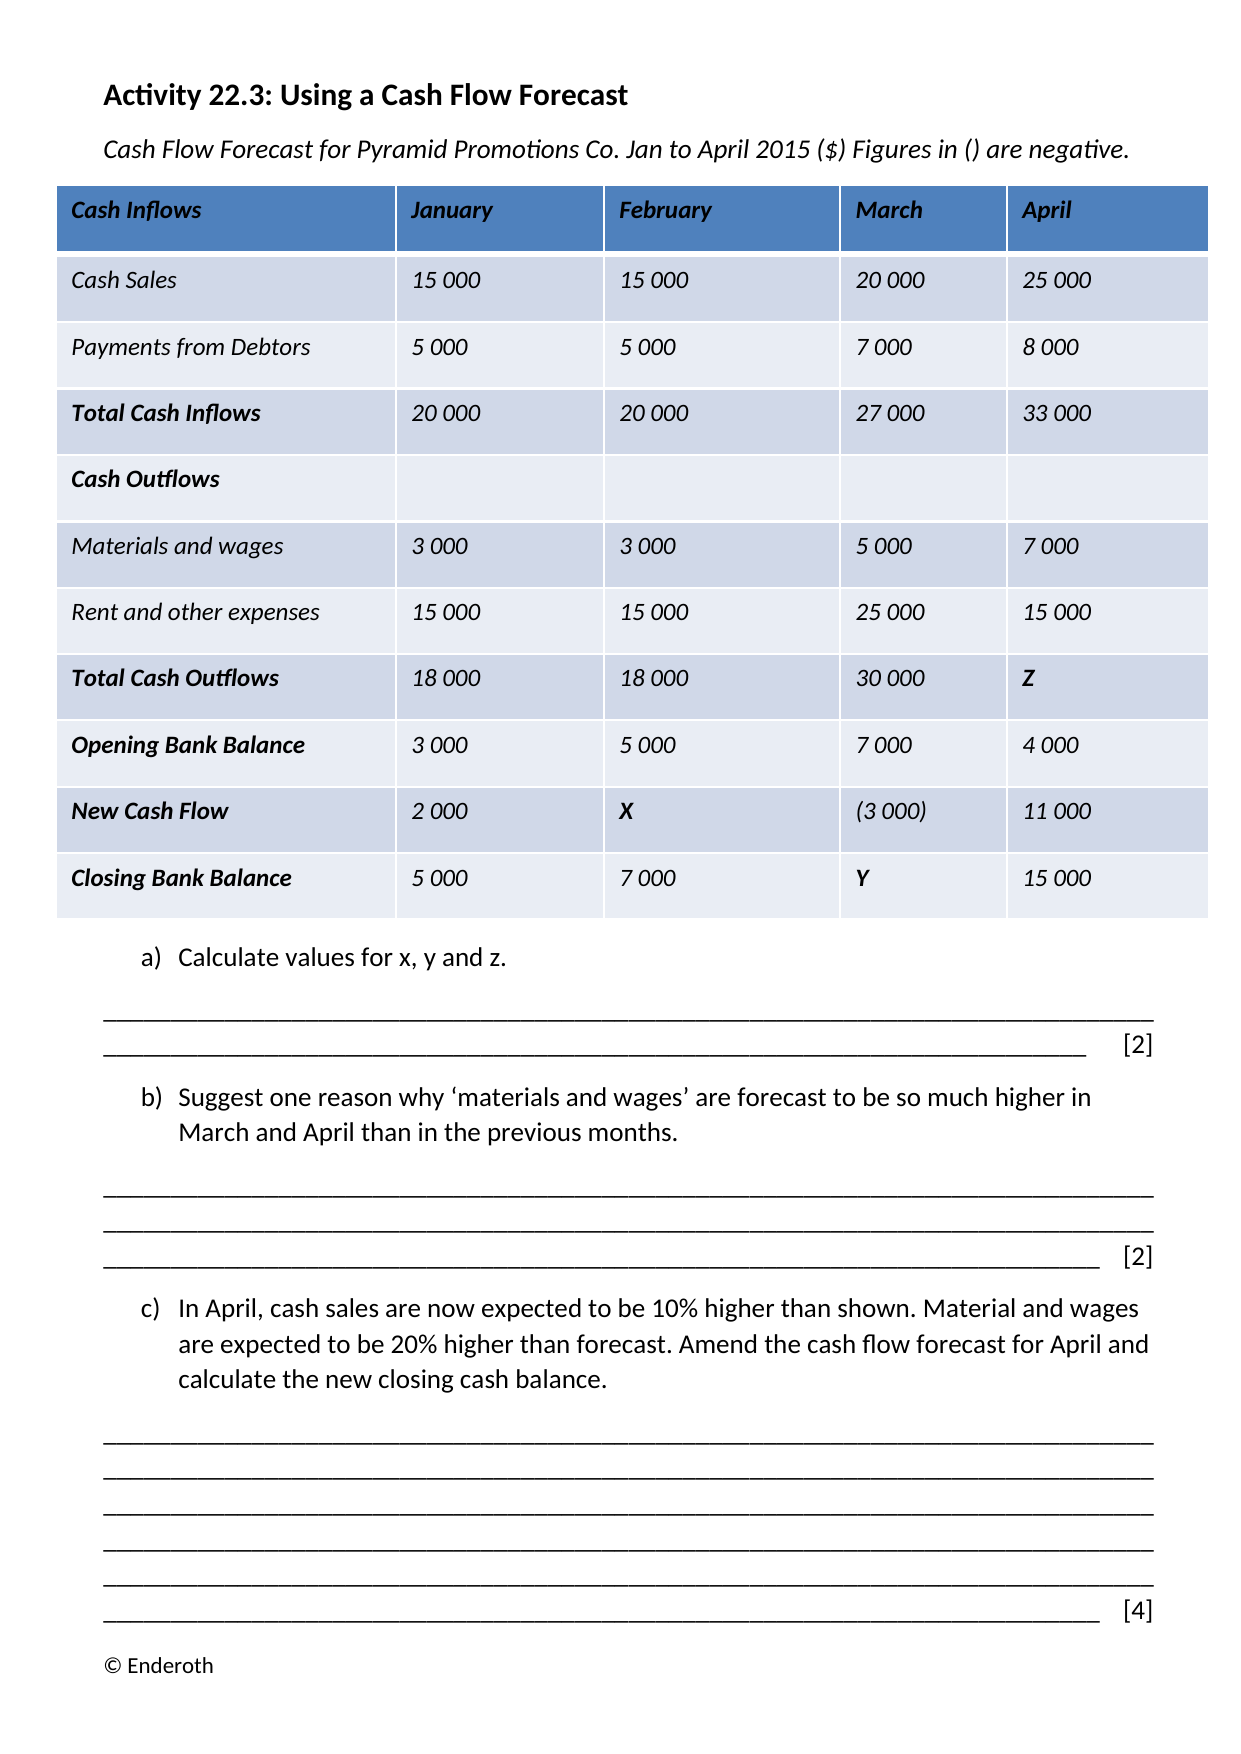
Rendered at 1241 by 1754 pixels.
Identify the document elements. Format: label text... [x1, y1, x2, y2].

table_cell 5 000 [605, 323, 839, 387]
table_cell 5 000 [397, 854, 603, 918]
table_cell 4 000 [1008, 721, 1208, 786]
table_cell 8 000 [1008, 323, 1208, 387]
table_cell [841, 456, 1006, 520]
table_cell Closing Bank Balance [57, 854, 395, 918]
table_cell New Cash Flow [57, 788, 395, 852]
table_header January [397, 186, 603, 251]
table_cell 15 000 [1008, 589, 1208, 653]
table_cell [1008, 456, 1208, 520]
table_cell 27 000 [841, 390, 1006, 454]
table_cell 30 000 [841, 655, 1006, 719]
table_cell Y [841, 854, 1006, 918]
table_cell [397, 456, 603, 520]
text Cash Flow Forecast for Pyramid Promotions Co. Jan to April 2015 ($) Figures in () are negative. [103, 132, 1162, 165]
table_cell Rent and other expenses [57, 589, 395, 653]
text ______________________________________________________________________________________________________________________________________________________________________________________________________________________________________ [2] [103, 1168, 1162, 1272]
table_cell 7 000 [841, 323, 1006, 387]
table_cell 15 000 [397, 589, 603, 653]
table_cell Opening Bank Balance [57, 721, 395, 786]
table_cell 5 000 [397, 323, 603, 387]
table_cell [605, 456, 839, 520]
table_cell 20 000 [397, 390, 603, 454]
table_header February [605, 186, 839, 251]
table_cell 25 000 [841, 589, 1006, 653]
table_cell Z [1008, 655, 1208, 719]
table_cell Materials and wages [57, 523, 395, 587]
table_cell 5 000 [605, 721, 839, 786]
table_header March [841, 186, 1006, 251]
text ________________________________________________________________________________________________________________________________________________________________________________________________________________________________________________________________________________________________________________________________________________________________________________________________________________________________________________________________________________ [4] [103, 1415, 1162, 1626]
table_cell 7 000 [1008, 523, 1208, 587]
table_cell Total Cash Inflows [57, 390, 395, 454]
list Suggest one reason why ‘materials and wages’ are forecast to be so much higher in March and April than in the previous months. [141, 1080, 1162, 1149]
table_header Cash Inflows [57, 186, 395, 251]
text _______________________________________________________________________________________________________________________________________________________ [2] [103, 992, 1162, 1061]
table_cell 18 000 [605, 655, 839, 719]
table_cell 3 000 [397, 721, 603, 786]
table_cell 2 000 [397, 788, 603, 852]
table_cell Cash Sales [57, 257, 395, 321]
table_cell 3 000 [605, 523, 839, 587]
table_header April [1008, 186, 1208, 251]
table_cell Payments from Debtors [57, 323, 395, 387]
table_cell 11 000 [1008, 788, 1208, 852]
table_cell 25 000 [1008, 257, 1208, 321]
list In April, cash sales are now expected to be 10% higher than shown. Material and wages are expected to be 20% higher than forecast. Amend the cash flow forecast for April and calculate the new closing cash balance. [141, 1291, 1162, 1396]
table_cell 18 000 [397, 655, 603, 719]
table_cell 20 000 [841, 257, 1006, 321]
list Calculate values for x, y and z. [141, 940, 1162, 973]
table_cell 3 000 [397, 523, 603, 587]
table_cell 7 000 [841, 721, 1006, 786]
table_cell 5 000 [841, 523, 1006, 587]
table_cell 15 000 [605, 257, 839, 321]
table_cell 33 000 [1008, 390, 1208, 454]
table_cell 20 000 [605, 390, 839, 454]
table_cell X [605, 788, 839, 852]
table_cell 15 000 [1008, 854, 1208, 918]
table_cell 15 000 [397, 257, 603, 321]
table_cell 15 000 [605, 589, 839, 653]
table_cell 7 000 [605, 854, 839, 918]
table_cell Total Cash Outflows [57, 655, 395, 719]
table_cell Cash Outflows [57, 456, 395, 520]
table_cell (3 000) [841, 788, 1006, 852]
